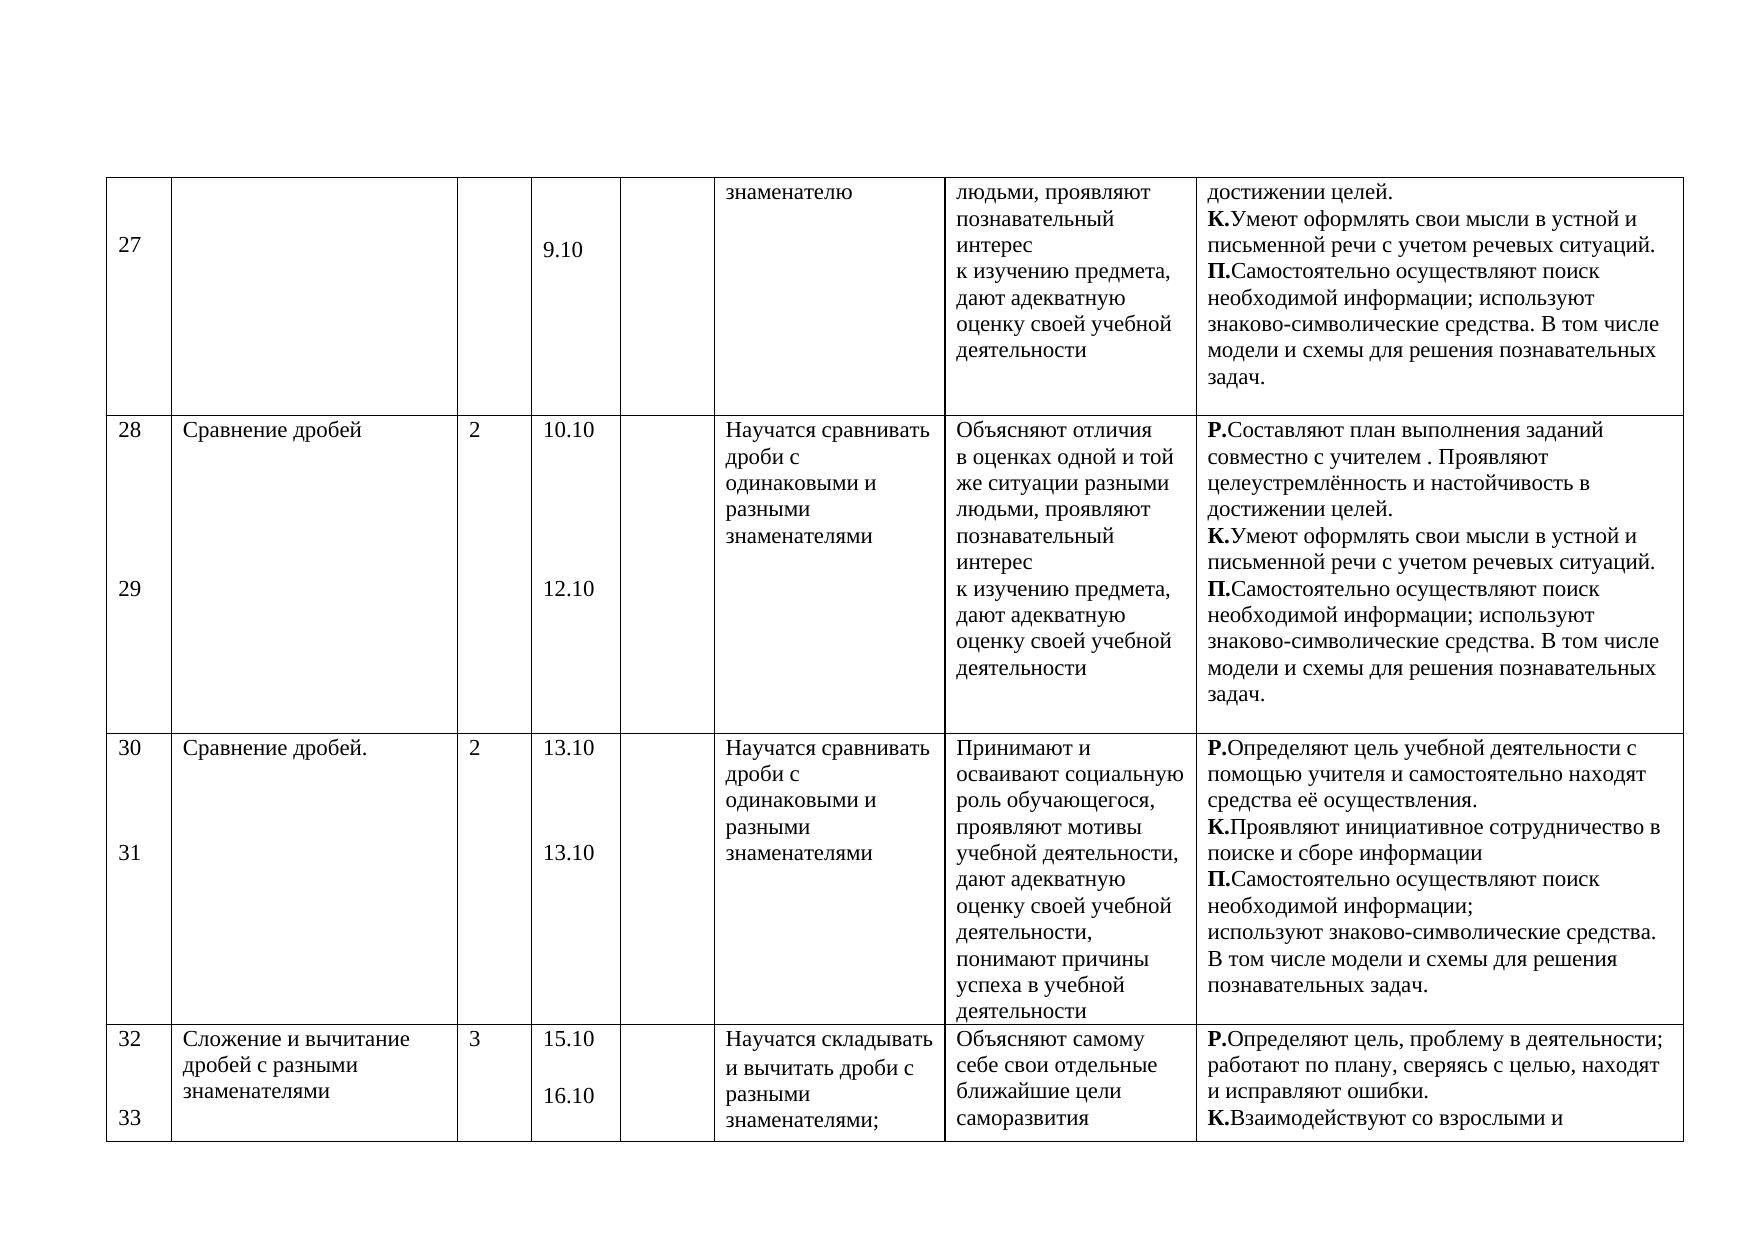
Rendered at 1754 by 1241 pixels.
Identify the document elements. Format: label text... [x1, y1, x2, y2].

table_cell 28 29 [107, 416, 171, 733]
table_cell Сравнение дробей [172, 416, 457, 733]
table_cell Р.Определяют цель учебной деятельности с помощью учителя и самостоятельно находят средства её осуществления. К.Проявляют инициативное сотрудничество в поиске и сборе информации П.Самостоятельно осуществляют поиск необходимой информации; используют знаково-символические средства. В том числе модели и схемы для решения познавательных задач. [1197, 734, 1683, 1024]
table_cell 30 31 [107, 734, 171, 1024]
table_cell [1197, 1025, 1683, 1141]
table_cell [621, 734, 714, 1024]
table_cell 10.10 12.10 [532, 416, 620, 733]
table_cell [715, 1025, 944, 1141]
table_cell 13.10 13.10 [532, 734, 620, 1024]
table_cell 15.10 16.10 19.10 [532, 1025, 620, 1141]
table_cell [1197, 178, 1683, 415]
table_cell Научатся сравнивать дроби с одинаковыми и разными знаменателями [715, 734, 944, 1024]
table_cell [946, 178, 1196, 415]
table_cell 32 33 34 [107, 1025, 171, 1141]
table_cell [172, 178, 457, 415]
table_cell 26 27 [107, 178, 171, 415]
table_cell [715, 178, 944, 415]
table_cell Принимают и осваивают социальную роль обучающегося, проявляют мотивы учебной деятельности, дают адекватную оценку своей учебной деятельности, понимают причины успеха в учебной деятельности [946, 734, 1196, 1024]
table_cell [621, 416, 714, 733]
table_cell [172, 1025, 457, 1141]
table_cell 2 [458, 734, 531, 1024]
table_cell [621, 1025, 714, 1141]
table_cell 3 [458, 1025, 531, 1141]
table_cell Сравнение дробей. [172, 734, 457, 1024]
table_cell 2 [458, 416, 531, 733]
table_cell 9.10 9.10 [532, 178, 620, 415]
table_cell [621, 178, 714, 415]
table_cell Научатся сравнивать дроби с одинаковыми и разными знаменателями [715, 416, 944, 733]
table_cell 2 [458, 178, 531, 415]
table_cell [946, 1025, 1196, 1141]
